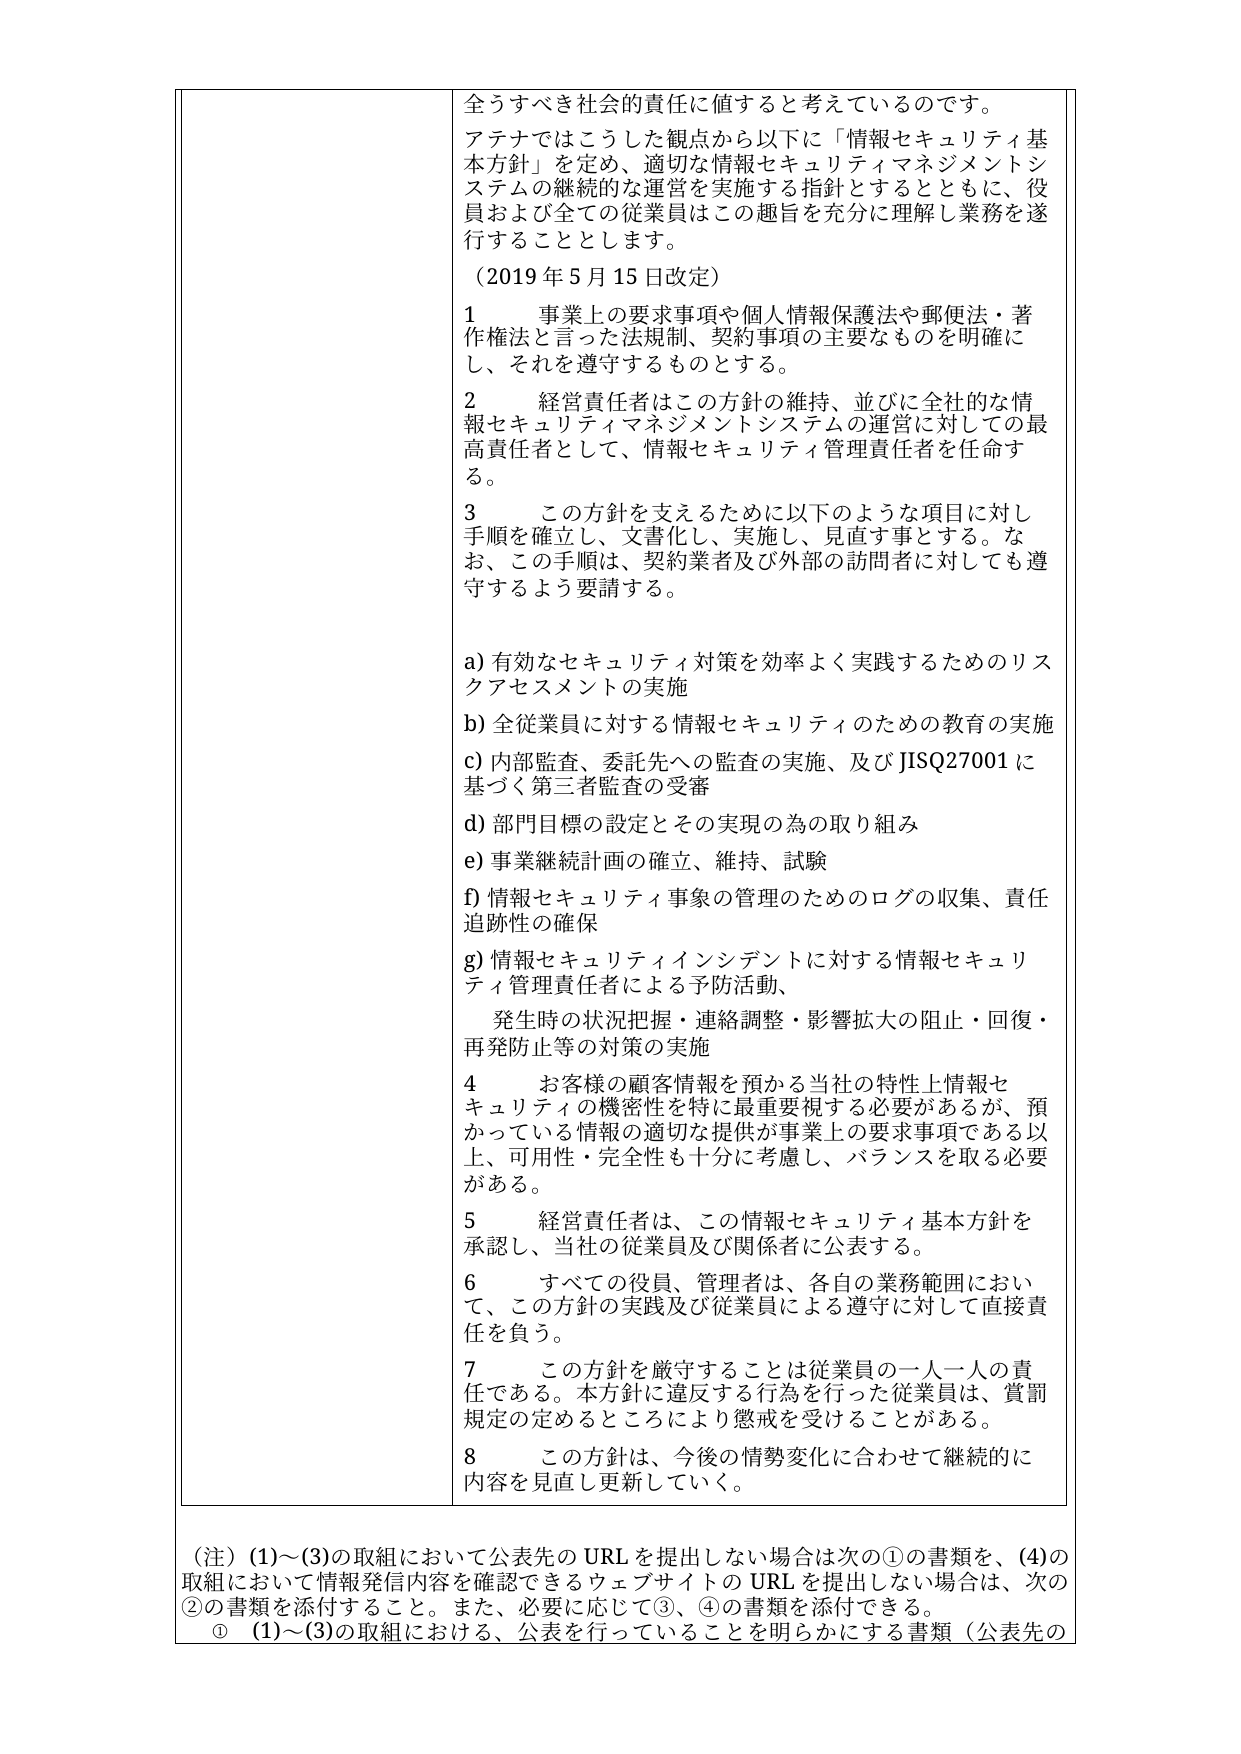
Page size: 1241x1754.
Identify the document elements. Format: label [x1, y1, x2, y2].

table_cell [176, 90, 1075, 1643]
